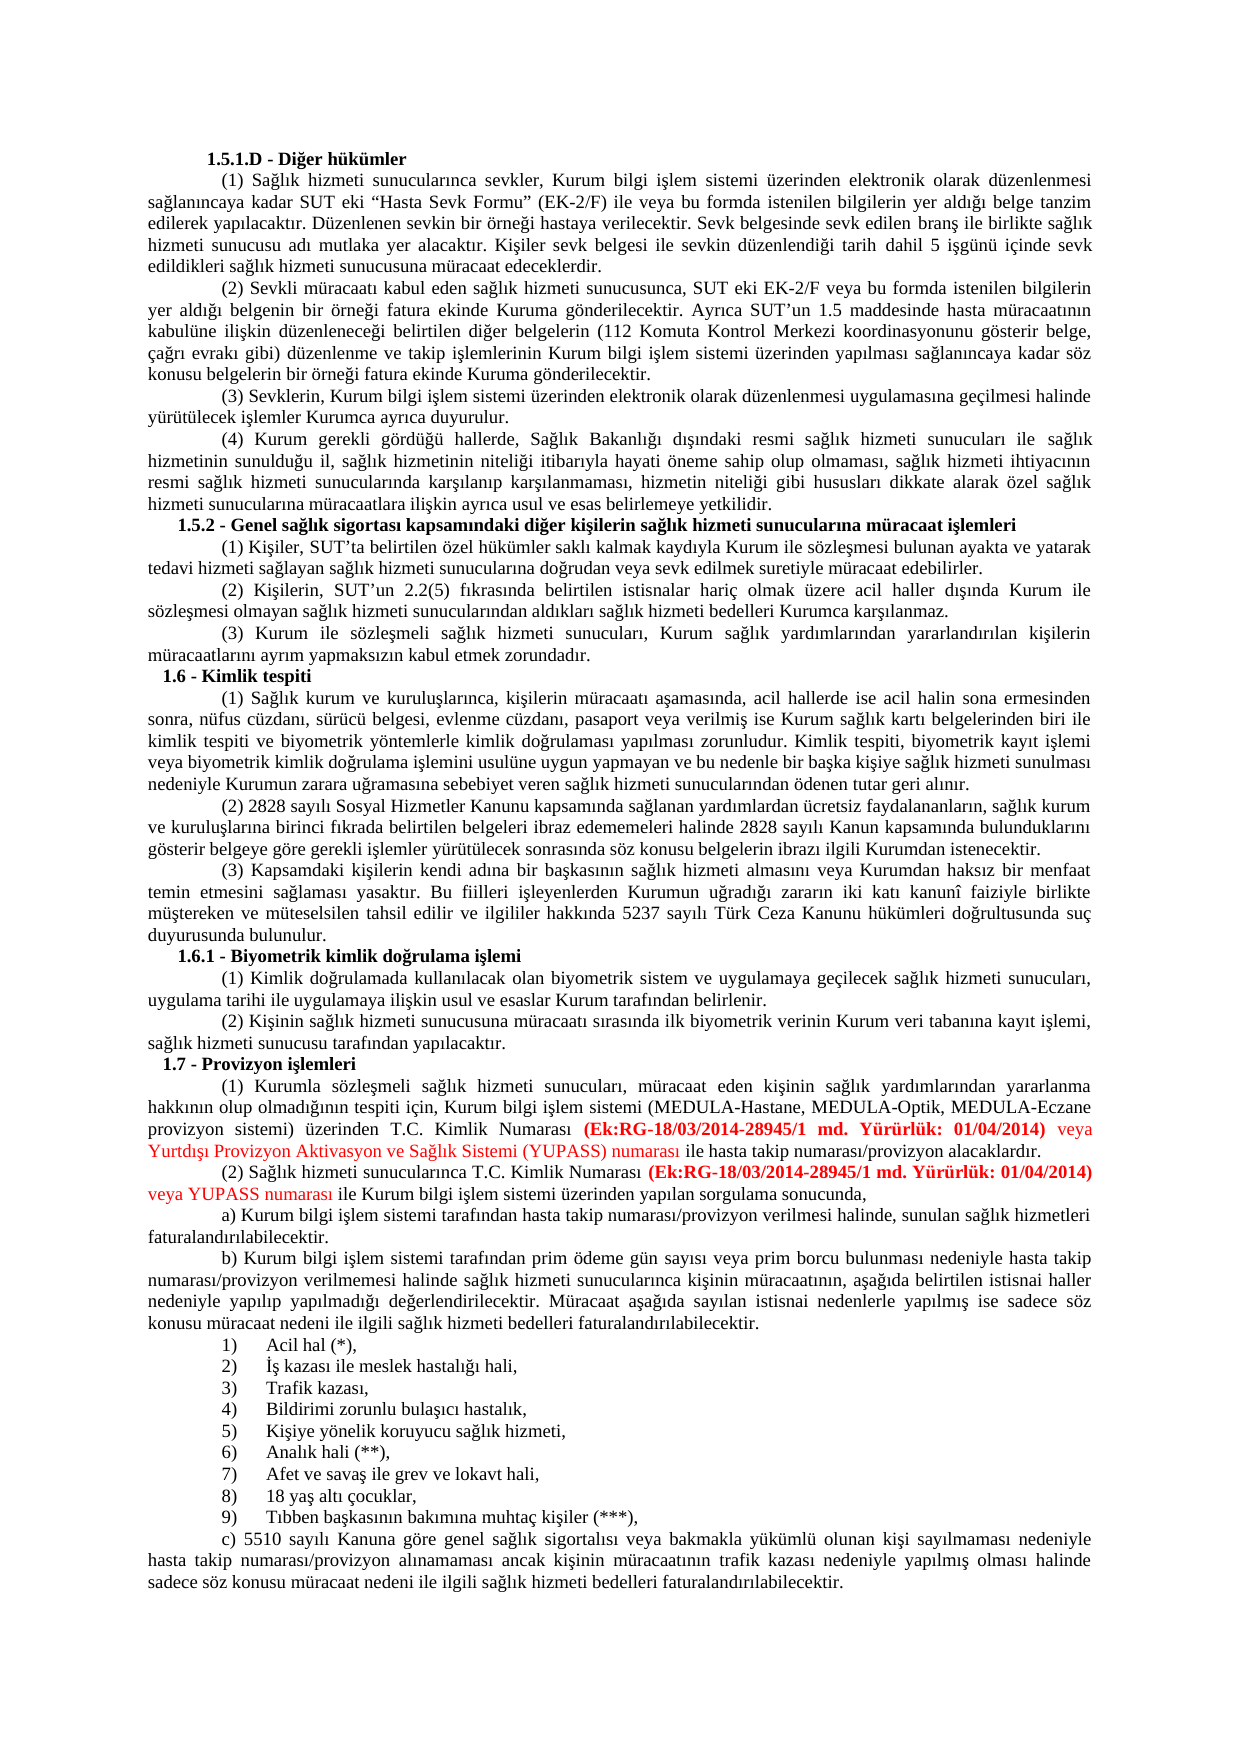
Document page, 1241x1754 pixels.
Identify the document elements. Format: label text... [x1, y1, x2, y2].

text (2) Sevkli müracaatı kabul eden sağlık hizmeti sunucusunca, SUT eki EK-2/F veya bu formda istenilen bilgilerin yer aldığı belgenin bir örneği fatura ekinde Kuruma gönderilecektir. Ayrıca SUT’un 1.5 maddesinde hasta müracaatının kabulüne ilişkin düzenleneceği belirtilen diğer belgelerin (112 Komuta Kontrol Merkezi koordinasyonunu gösterir belge, çağrı evrakı gibi) düzenlenme ve takip işlemlerinin Kurum bilgi işlem sistemi üzerinden yapılması sağlanıncaya kadar söz konusu belgelerin bir örneği fatura ekinde Kuruma gönderilecektir. [148, 277, 1093, 385]
text (2) 2828 sayılı Sosyal Hizmetler Kanunu kapsamında sağlanan yardımlardan ücretsiz faydalananların, sağlık kurum ve kuruluşlarına birinci fıkrada belirtilen belgeleri ibraz edememeleri halinde 2828 sayılı Kanun kapsamında bulunduklarını gösterir belgeye göre gerekli işlemler yürütülecek sonrasında söz konusu belgelerin ibrazı ilgili Kurumdan istenecektir. [148, 794, 1093, 859]
list Kişiye yönelik koruyucu sağlık hizmeti, [148, 1420, 1093, 1441]
text (1) Sağlık kurum ve kuruluşlarınca, kişilerin müracaatı aşamasında, acil hallerde ise acil halin sona ermesinden sonra, nüfus cüzdanı, sürücü belgesi, evlenme cüzdanı, pasaport veya verilmiş ise Kurum sağlık kartı belgelerinden biri ile kimlik tespiti ve biyometrik yöntemlerle kimlik doğrulaması yapılması zorunludur. Kimlik tespiti, biyometrik kayıt işlemi veya biyometrik kimlik doğrulama işlemini usulüne uygun yapmayan ve bu nedenle bir başka kişiye sağlık hizmeti sunulması nedeniyle Kurumun zarara uğramasına sebebiyet veren sağlık hizmeti sunucularından ödenen tutar geri alınır. [148, 687, 1093, 794]
list Analık hali (**), [148, 1441, 1093, 1463]
text (3) Kapsamdaki kişilerin kendi adına bir başkasının sağlık hizmeti almasını veya Kurumdan haksız bir menfaat temin etmesini sağlaması yasaktır. Bu fiilleri işleyenlerden Kurumun uğradığı zararın iki katı kanunî faiziyle birlikte müştereken ve müteselsilen tahsil edilir ve ilgililer hakkında 5237 sayılı Türk Ceza Kanunu hükümleri doğrultusunda suç duyurusunda bulunulur. [148, 859, 1093, 945]
subtitle 1.6 - Kimlik tespiti [148, 665, 1093, 687]
text (3) Kurum ile sözleşmeli sağlık hizmeti sunucuları, Kurum sağlık yardımlarından yararlandırılan kişilerin müracaatlarını ayrım yapmaksızın kabul etmek zorundadır. [148, 622, 1093, 665]
list Tıbben başkasının bakımına muhtaç kişiler (***), [148, 1506, 1093, 1528]
text (2) Kişilerin, SUT’un 2.2(5) fıkrasında belirtilen istisnalar hariç olmak üzere acil haller dışında Kurum ile sözleşmesi olmayan sağlık hizmeti sunucularından aldıkları sağlık hizmeti bedelleri Kurumca karşılanmaz. [148, 579, 1093, 622]
text (1) Kurumla sözleşmeli sağlık hizmeti sunucuları, müracaat eden kişinin sağlık yardımlarından yararlanma hakkının olup olmadığının tespiti için, Kurum bilgi işlem sistemi (MEDULA-Hastane, MEDULA-Optik, MEDULA-Eczane provizyon sistemi) üzerinden T.C. Kimlik Numarası (Ek:RG-18/03/2014-28945/1 md. Yürürlük: 01/04/2014) veya Yurtdışı Provizyon Aktivasyon ve Sağlık Sistemi (YUPASS) numarası ile hasta takip numarası/provizyon alacaklardır. [148, 1075, 1093, 1161]
list 18 yaş altı çocuklar, [148, 1484, 1093, 1506]
subtitle 1.6.1 - Biyometrik kimlik doğrulama işlemi [148, 945, 1093, 967]
text (1) Kimlik doğrulamada kullanılacak olan biyometrik sistem ve uygulamaya geçilecek sağlık hizmeti sunucuları, uygulama tarihi ile uygulamaya ilişkin usul ve esaslar Kurum tarafından belirlenir. [148, 967, 1093, 1010]
text (2) Sağlık hizmeti sunucularınca T.C. Kimlik Numarası (Ek:RG-18/03/2014-28945/1 md. Yürürlük: 01/04/2014) veya YUPASS numarası ile Kurum bilgi işlem sistemi üzerinden yapılan sorgulama sonucunda, [148, 1161, 1093, 1204]
subtitle 1.7 - Provizyon işlemleri [148, 1053, 1093, 1075]
subtitle 1.5.2 - Genel sağlık sigortası kapsamındaki diğer kişilerin sağlık hizmeti sunucularına müracaat işlemleri [148, 514, 1093, 536]
text (4) Kurum gerekli gördüğü hallerde, Sağlık Bakanlığı dışındaki resmi sağlık hizmeti sunucuları ile sağlık hizmetinin sunulduğu il, sağlık hizmetinin niteliği itibarıyla hayati öneme sahip olup olmaması, sağlık hizmeti ihtiyacının resmi sağlık hizmeti sunucularında karşılanıp karşılanmaması, hizmetin niteliği gibi hususları dikkate alarak özel sağlık hizmeti sunucularına müracaatlara ilişkin ayrıca usul ve esas belirlemeye yetkilidir. [148, 428, 1093, 514]
list Acil hal (*), [148, 1333, 1093, 1355]
list Afet ve savaş ile grev ve lokavt hali, [148, 1463, 1093, 1484]
list Bildirimi zorunlu bulaşıcı hastalık, [148, 1398, 1093, 1420]
text (2) Kişinin sağlık hizmeti sunucusuna müracaatı sırasında ilk biyometrik verinin Kurum veri tabanına kayıt işlemi, sağlık hizmeti sunucusu tarafından yapılacaktır. [148, 1010, 1093, 1053]
text (1) Sağlık hizmeti sunucularınca sevkler, Kurum bilgi işlem sistemi üzerinden elektronik olarak düzenlenmesi sağlanıncaya kadar SUT eki “Hasta Sevk Formu” (EK-2/F) ile veya bu formda istenilen bilgilerin yer aldığı belge tanzim edilerek yapılacaktır. Düzenlenen sevkin bir örneği hastaya verilecektir. Sevk belgesinde sevk edilen branş ile birlikte sağlık hizmeti sunucusu adı mutlaka yer alacaktır. Kişiler sevk belgesi ile sevkin düzenlendiği tarih dahil 5 işgünü içinde sevk edildikleri sağlık hizmeti sunucusuna müracaat edeceklerdir. [148, 169, 1093, 277]
text c) 5510 sayılı Kanuna göre genel sağlık sigortalısı veya bakmakla yükümlü olunan kişi sayılmaması nedeniyle hasta takip numarası/provizyon alınamaması ancak kişinin müracaatının trafik kazası nedeniyle yapılmış olması halinde sadece söz konusu müracaat nedeni ile ilgili sağlık hizmeti bedelleri faturalandırılabilecektir. [148, 1528, 1093, 1592]
text (3) Sevklerin, Kurum bilgi işlem sistemi üzerinden elektronik olarak düzenlenmesi uygulamasına geçilmesi halinde yürütülecek işlemler Kurumca ayrıca duyurulur. [148, 385, 1093, 428]
list İş kazası ile meslek hastalığı hali, [148, 1355, 1093, 1377]
text a) Kurum bilgi işlem sistemi tarafından hasta takip numarası/provizyon verilmesi halinde, sunulan sağlık hizmetleri faturalandırılabilecektir. [148, 1204, 1093, 1247]
text b) Kurum bilgi işlem sistemi tarafından prim ödeme gün sayısı veya prim borcu bulunması nedeniyle hasta takip numarası/provizyon verilmemesi halinde sağlık hizmeti sunucularınca kişinin müracaatının, aşağıda belirtilen istisnai haller nedeniyle yapılıp yapılmadığı değerlendirilecektir. Müracaat aşağıda sayılan istisnai nedenlerle yapılmış ise sadece söz konusu müracaat nedeni ile ilgili sağlık hizmeti bedelleri faturalandırılabilecektir. [148, 1247, 1093, 1333]
list Trafik kazası, [148, 1377, 1093, 1398]
text (1) Kişiler, SUT’ta belirtilen özel hükümler saklı kalmak kaydıyla Kurum ile sözleşmesi bulunan ayakta ve yatarak tedavi hizmeti sağlayan sağlık hizmeti sunucularına doğrudan veya sevk edilmek suretiyle müracaat edebilirler. [148, 536, 1093, 579]
subtitle 1.5.1.D - Diğer hükümler [148, 148, 1093, 169]
